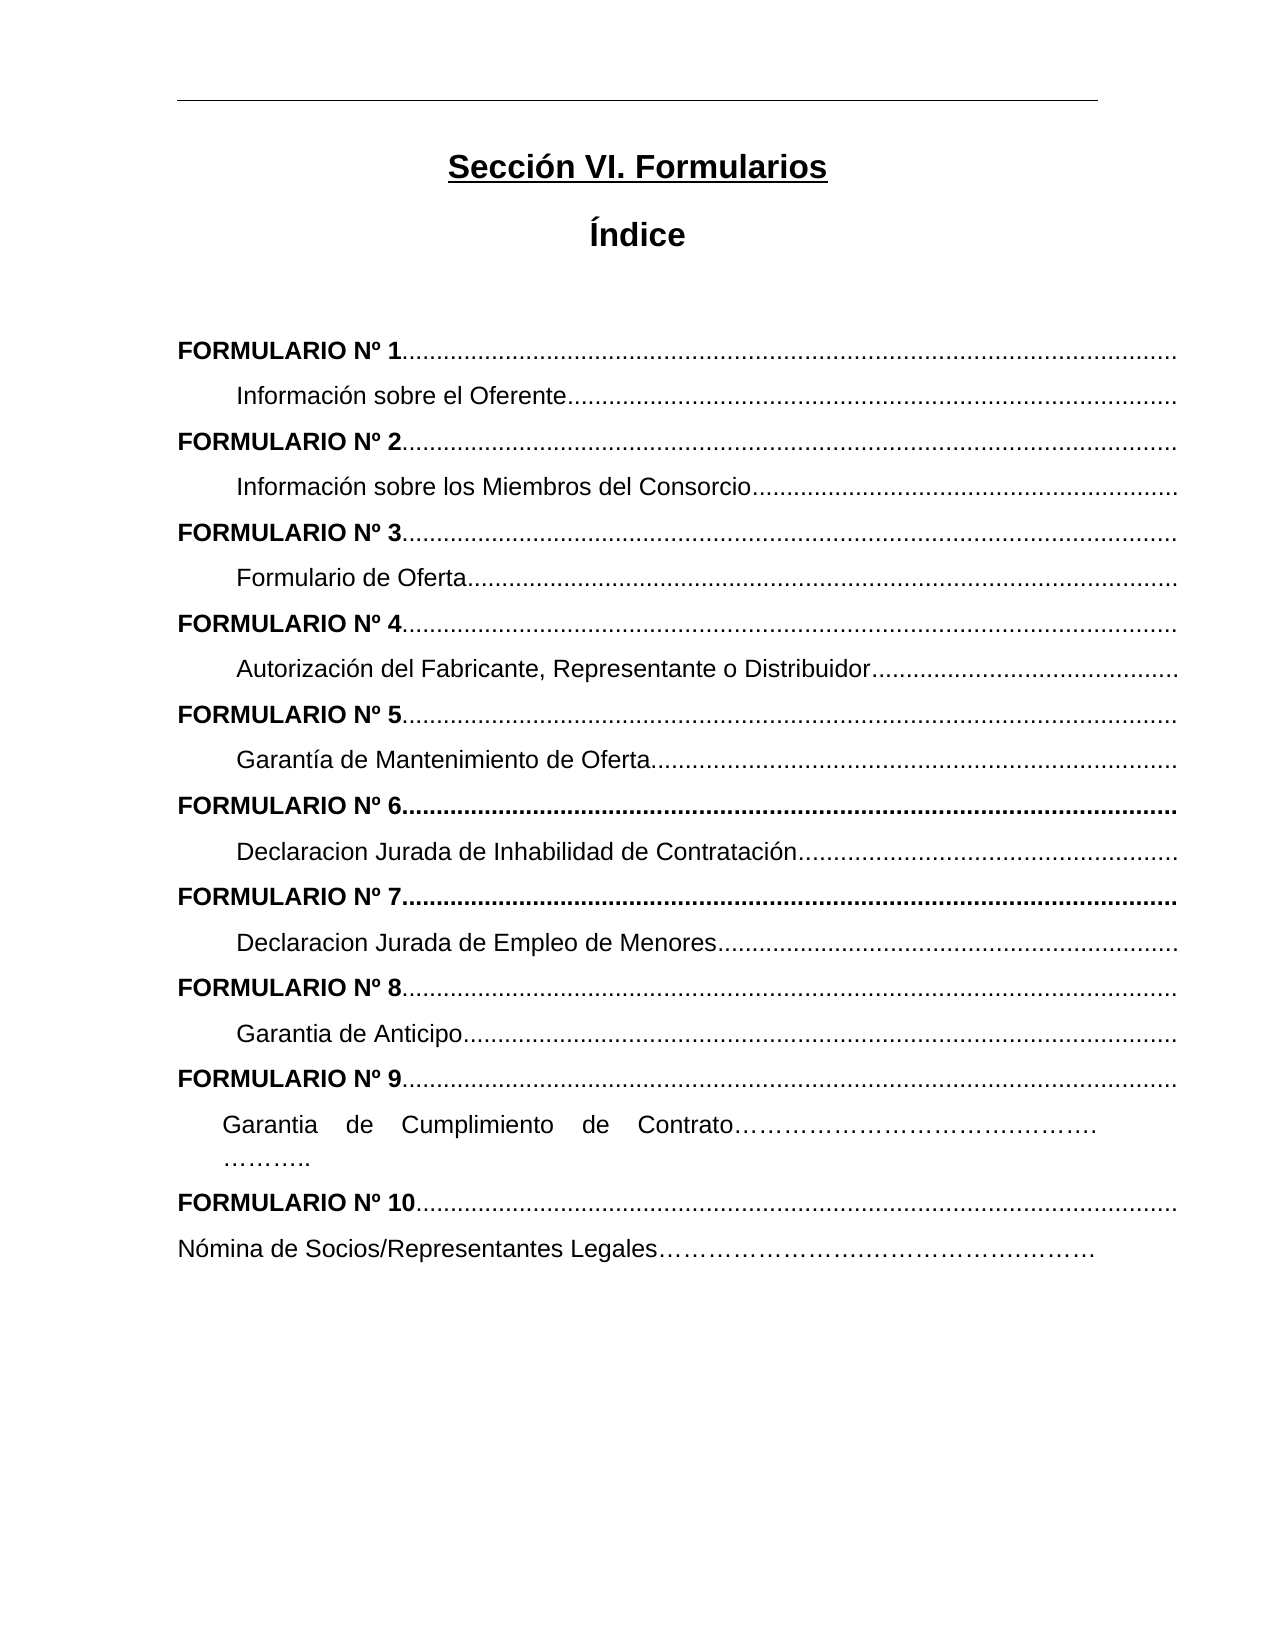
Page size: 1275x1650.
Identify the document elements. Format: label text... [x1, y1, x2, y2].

text FORMULARIO Nº 10 [177, 1188, 1098, 1217]
subtitle Sección VI. Formularios [177, 148, 1098, 186]
text FORMULARIO Nº 4 [177, 609, 1098, 638]
text Información sobre el Oferente [202, 381, 1098, 410]
text Información sobre los Miembros del Consorcio [202, 472, 1098, 501]
text FORMULARIO Nº 8 [177, 973, 1098, 1002]
text Garantia de Cumplimiento de Contrato…………………………….……….……….. [222, 1109, 1098, 1171]
text Autorización del Fabricante, Representante o Distribuidor [202, 654, 1098, 683]
text Declaracion Jurada de Inhabilidad de Contratación [202, 836, 1098, 865]
text FORMULARIO Nº 9 [177, 1064, 1098, 1093]
text FORMULARIO Nº 1 [177, 336, 1098, 364]
text FORMULARIO Nº 7 [177, 882, 1098, 911]
text FORMULARIO Nº 3 [177, 518, 1098, 547]
text FORMULARIO Nº 2 [177, 427, 1098, 456]
text Declaracion Jurada de Empleo de Menores [202, 927, 1098, 956]
text Nómina de Socios/Representantes Legales…………………….……………….……… [177, 1234, 1098, 1262]
text Formulario de Oferta [202, 563, 1098, 592]
text Garantía de Mantenimiento de Oferta [202, 745, 1098, 774]
text FORMULARIO Nº 5 [177, 700, 1098, 729]
text FORMULARIO Nº 6 [177, 791, 1098, 820]
text Índice [177, 215, 1098, 253]
text Garantia de Anticipo [202, 1018, 1098, 1047]
